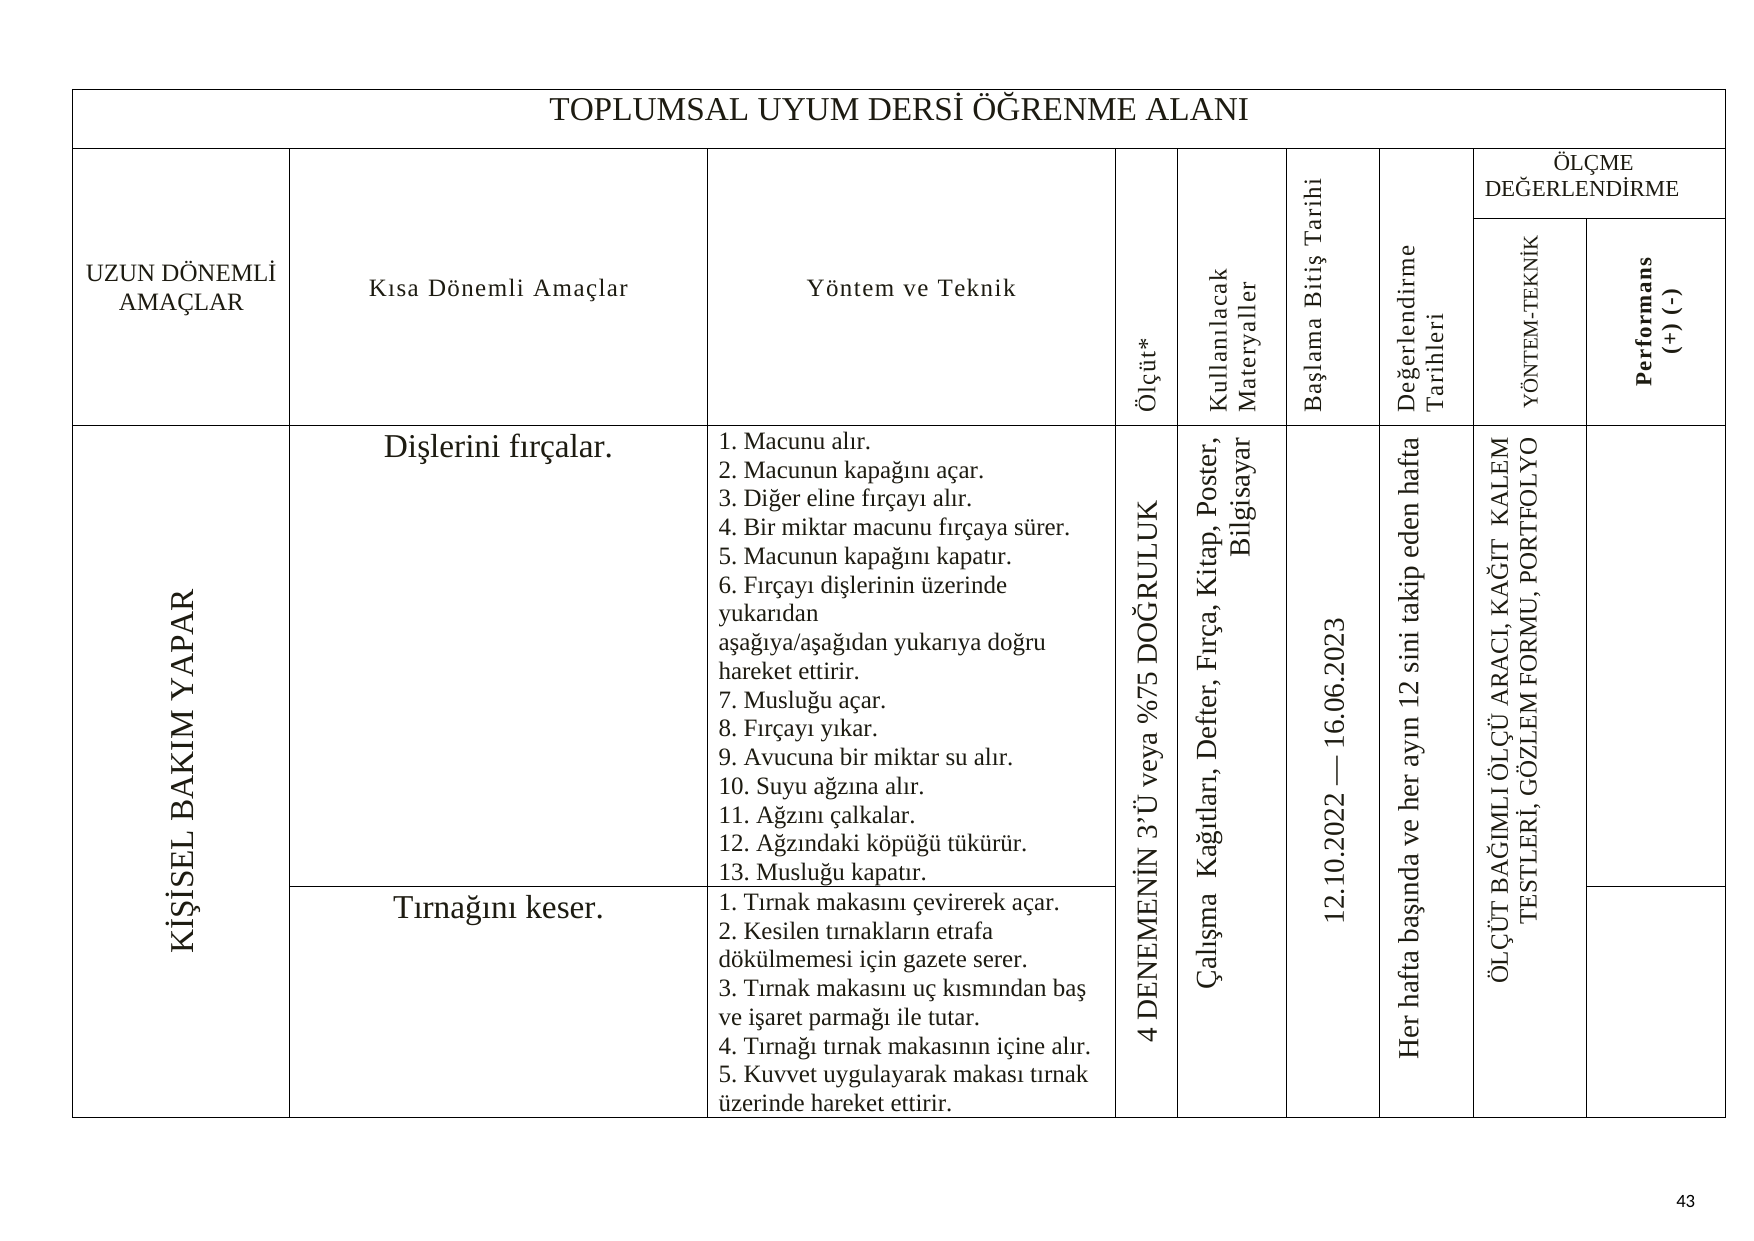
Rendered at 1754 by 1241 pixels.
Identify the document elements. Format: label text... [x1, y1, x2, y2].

table_cell KİŞİSEL BAKIM YAPAR [73, 426, 289, 1117]
table_cell Dişlerini fırçalar. [290, 426, 707, 886]
table_cell [1587, 426, 1725, 886]
table_cell YÖNTEM-TEKNİK [1474, 219, 1586, 425]
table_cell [1178, 426, 1286, 1117]
table_header TOPLUMSAL UYUM DERSİ ÖĞRENME ALANI [73, 90, 1725, 148]
table_cell UZUN DÖNEMLİ AMAÇLAR [73, 149, 289, 425]
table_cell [1287, 426, 1379, 1117]
table_cell Performans (+) (-) [1587, 219, 1725, 425]
table_cell Değerlendirme Tarihleri [1380, 149, 1473, 425]
table_cell Kullanılacak Materyaller [1178, 149, 1286, 425]
table_cell Kısa Dönemli Amaçlar [290, 149, 707, 425]
table_cell 1. Tırnak makasını çevirerek açar. 2. Kesilen tırnakların etrafa dökülmemesi için gazete serer. 3. Tırnak makasını uç kısmından baş ve işaret parmağı ile tutar. 4. Tırnağı tırnak makasının içine alır. 5. Kuvvet uygulayarak makası tırnak üzerinde hareket ettirir. [708, 887, 1115, 1117]
table_cell Tırnağını keser. [290, 887, 707, 1117]
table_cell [1474, 426, 1586, 1117]
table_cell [1380, 426, 1473, 1117]
table_cell 1. Macunu alır. 2. Macunun kapağını açar. 3. Diğer eline fırçayı alır. 4. Bir miktar macunu fırçaya sürer. 5. Macunun kapağını kapatır. 6. Fırçayı dişlerinin üzerinde yukarıdan aşağıya/aşağıdan yukarıya doğru hareket ettirir. 7. Musluğu açar. 8. Fırçayı yıkar. 9. Avucuna bir miktar su alır. 10. Suyu ağzına alır. 11. Ağzını çalkalar. 12. Ağzındaki köpüğü tükürür. 13. Musluğu kapatır. [708, 426, 1115, 886]
table_cell ÖLÇME DEĞERLENDİRME [1474, 149, 1725, 218]
table_cell [1587, 887, 1725, 1117]
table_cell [1116, 426, 1177, 1117]
table_cell Başlama Bitiş Tarihi [1287, 149, 1379, 425]
table_cell Ölçüt* [1116, 149, 1177, 425]
table_cell Yöntem ve Teknik [708, 149, 1115, 425]
